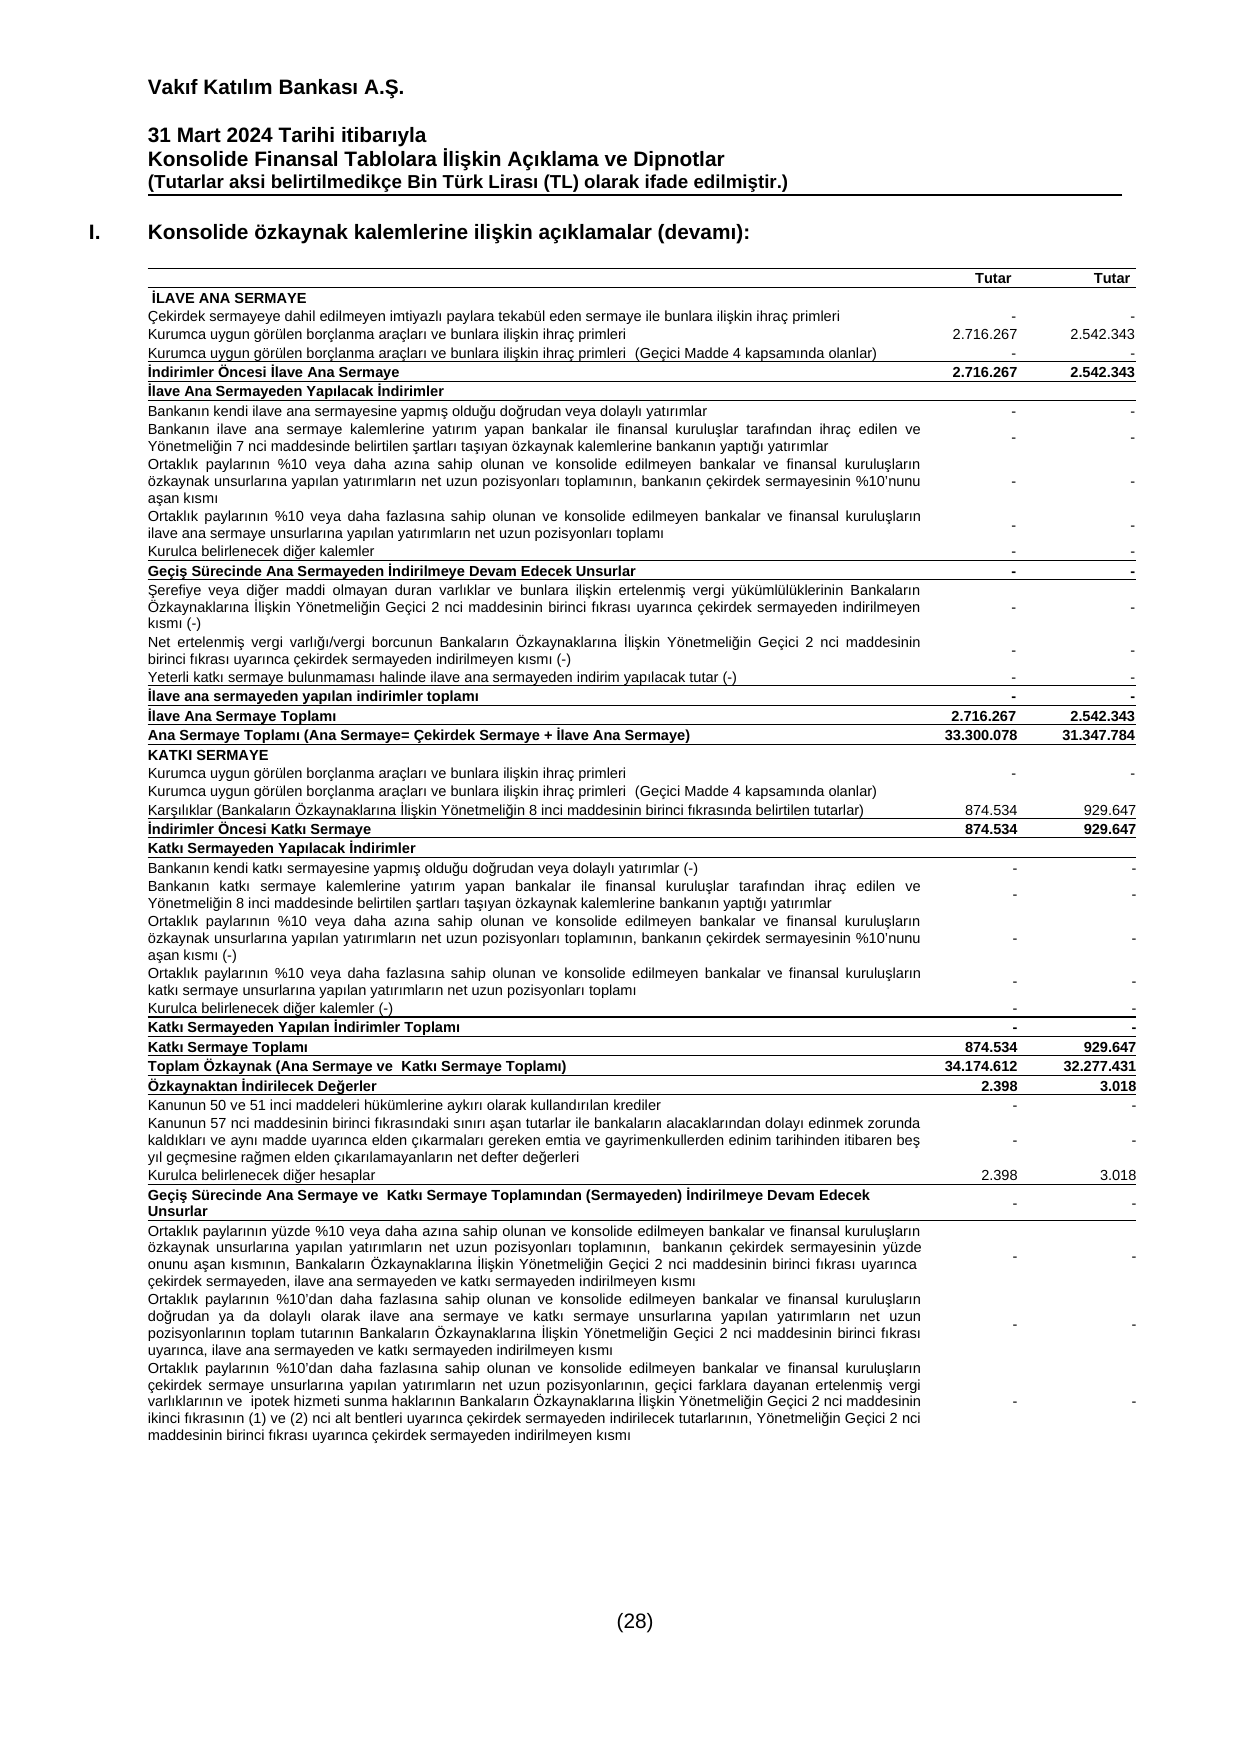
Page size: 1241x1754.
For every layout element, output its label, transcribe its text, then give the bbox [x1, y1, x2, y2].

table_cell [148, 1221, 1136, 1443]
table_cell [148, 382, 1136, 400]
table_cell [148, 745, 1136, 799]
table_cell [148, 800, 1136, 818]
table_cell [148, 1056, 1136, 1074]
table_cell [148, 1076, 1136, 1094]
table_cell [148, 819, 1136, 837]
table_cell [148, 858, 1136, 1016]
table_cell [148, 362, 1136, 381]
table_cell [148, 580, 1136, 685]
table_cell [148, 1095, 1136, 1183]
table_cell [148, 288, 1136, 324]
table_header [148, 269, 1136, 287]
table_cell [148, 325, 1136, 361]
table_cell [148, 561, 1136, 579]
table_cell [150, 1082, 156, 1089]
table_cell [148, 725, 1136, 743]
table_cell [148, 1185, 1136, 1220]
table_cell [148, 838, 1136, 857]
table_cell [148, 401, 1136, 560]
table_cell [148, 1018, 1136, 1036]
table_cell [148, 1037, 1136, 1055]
list Konsolide özkaynak kalemlerine ilişkin açıklamalar (devamı): [89, 219, 1122, 243]
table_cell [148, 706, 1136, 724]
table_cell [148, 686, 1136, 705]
